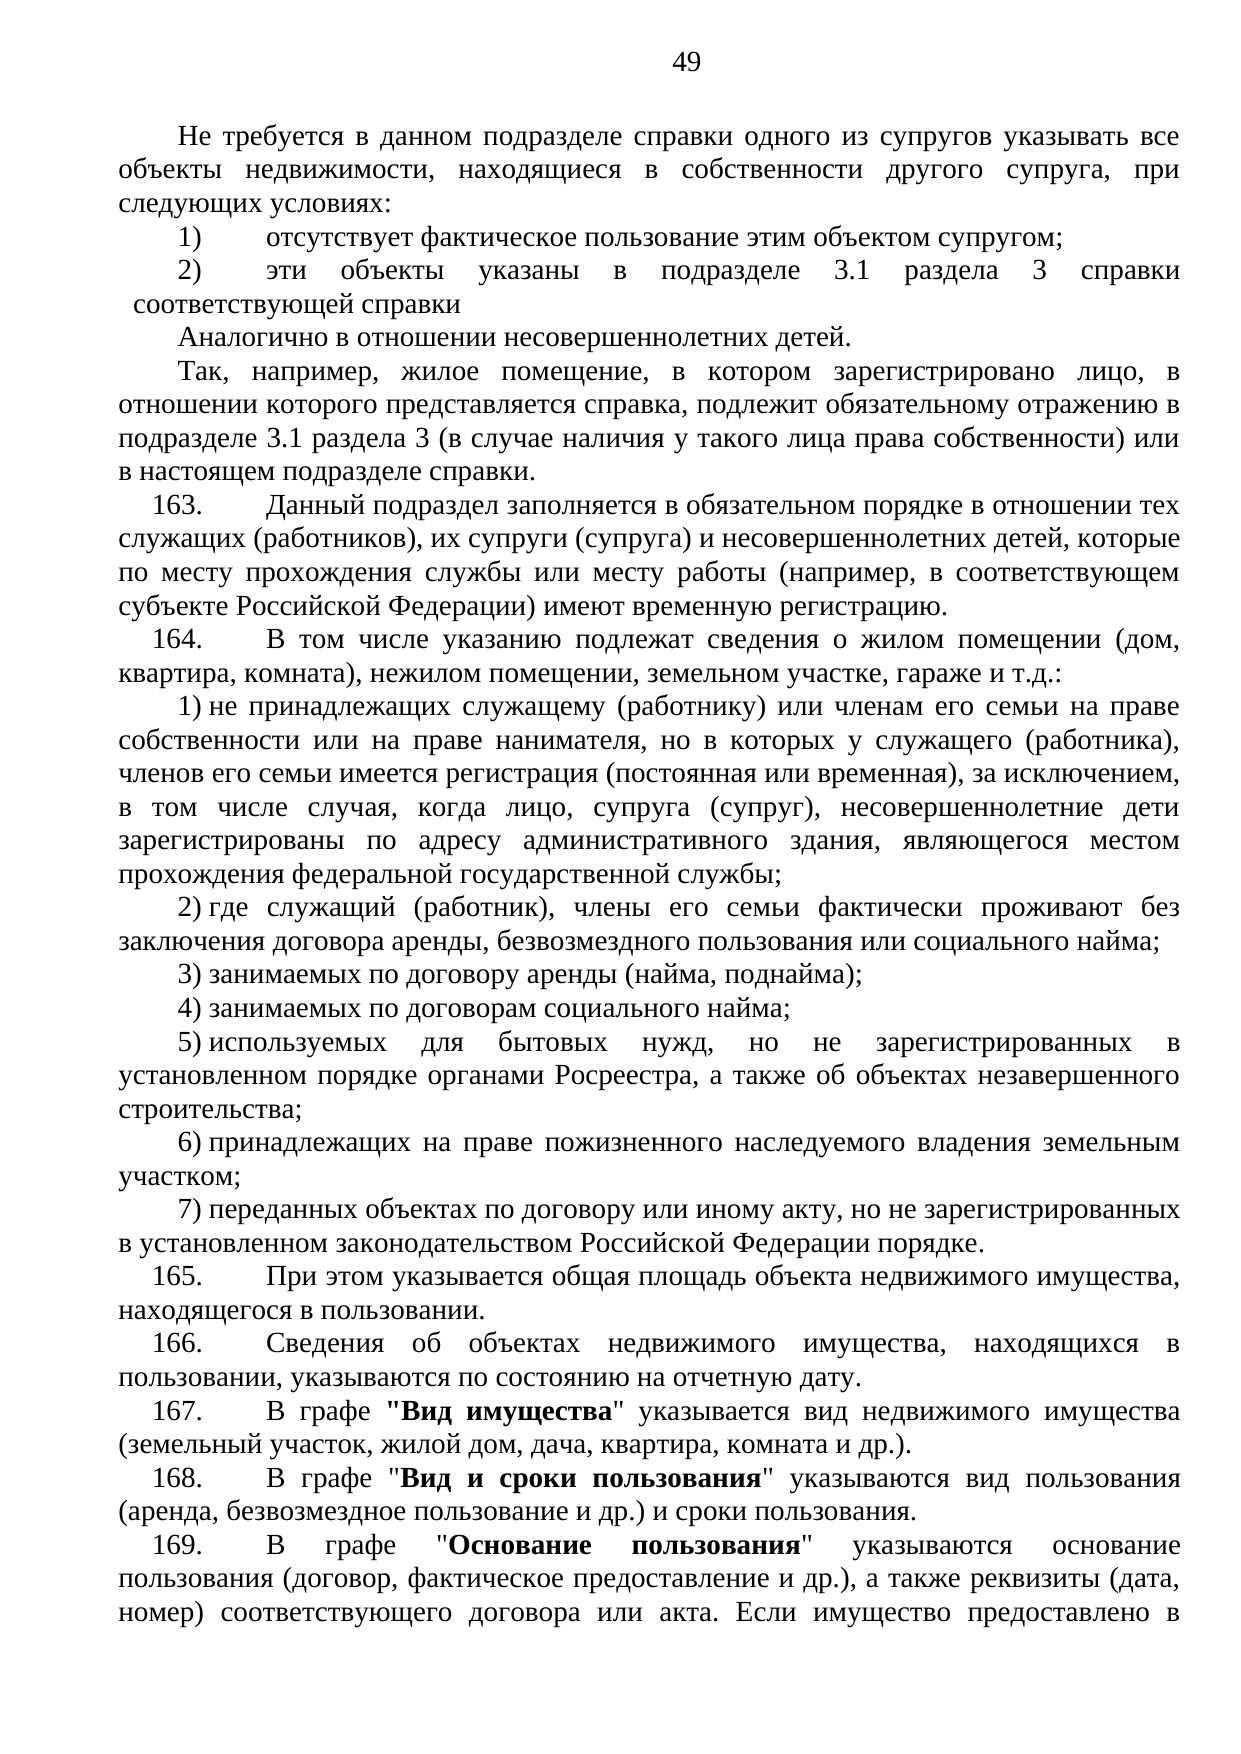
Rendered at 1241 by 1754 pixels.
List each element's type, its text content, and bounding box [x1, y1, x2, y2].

list Сведения об объектах недвижимого имущества, находящихся в пользовании, указываются по состоянию на отчетную дату. [118, 1326, 1181, 1393]
text 6) принадлежащих на праве пожизненного наследуемого владения земельным участком; [118, 1124, 1181, 1191]
list эти объекты указаны в подразделе 3.1 раздела 3 справки соответствующей справки [133, 252, 1181, 319]
list При этом указывается общая площадь объекта недвижимого имущества, находящегося в пользовании. [118, 1258, 1181, 1326]
list Так, например, жилое помещение, в котором зарегистрировано лицо, в отношении которого представляется справка, подлежит обязательному отражению в подразделе 3.1 раздела 3 (в случае наличия у такого лица права собственности) или в настоящем подразделе справки. [118, 353, 1181, 487]
list Не требуется в данном подразделе справки одного из супругов указывать все объекты недвижимости, находящиеся в собственности другого супруга, при следующих условиях: [118, 118, 1181, 219]
text 7) переданных объектах по договору или иному акту, но не зарегистрированных в установленном законодательством Российской Федерации порядке. [118, 1191, 1181, 1258]
text 5) используемых для бытовых нужд, но не зарегистрированных в установленном порядке органами Росреестра, а также об объектах незавершенного строительства; [118, 1024, 1181, 1124]
text 1) не принадлежащих служащему (работнику) или членам его семьи на праве собственности или на праве нанимателя, но в которых у служащего (работника), членов его семьи имеется регистрация (постоянная или временная), за исключением, в том числе случая, когда лицо, супруга (супруг), несовершеннолетние дети зарегистрированы по адресу административного здания, являющегося местом прохождения федеральной государственной службы; [118, 688, 1181, 889]
list Данный подраздел заполняется в обязательном порядке в отношении тех служащих (работников), их супруги (супруга) и несовершеннолетних детей, которые по месту прохождения службы или месту работы (например, в соответствующем субъекте Российской Федерации) имеют временную регистрацию. [118, 487, 1181, 621]
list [118, 1527, 1181, 1627]
list В графе "Вид имущества" указывается вид недвижимого имущества (земельный участок, жилой дом, дача, квартира, комната и др.). [118, 1393, 1181, 1460]
list отсутствует фактическое пользование этим объектом супругом; [133, 219, 1181, 252]
text 3) занимаемых по договору аренды (найма, поднайма); [118, 957, 1181, 990]
list Аналогично в отношении несовершеннолетних детей. [177, 319, 1181, 353]
text 4) занимаемых по договорам социального найма; [118, 990, 1181, 1024]
text 2) где служащий (работник), члены его семьи фактически проживают без заключения договора аренды, безвозмездного пользования или социального найма; [118, 889, 1181, 957]
list В том числе указанию подлежат сведения о жилом помещении (дом, квартира, комната), нежилом помещении, земельном участке, гараже и т.д.: [118, 621, 1181, 688]
list В графе "Вид и сроки пользования" указываются вид пользования (аренда, безвозмездное пользование и др.) и сроки пользования. [118, 1460, 1181, 1527]
